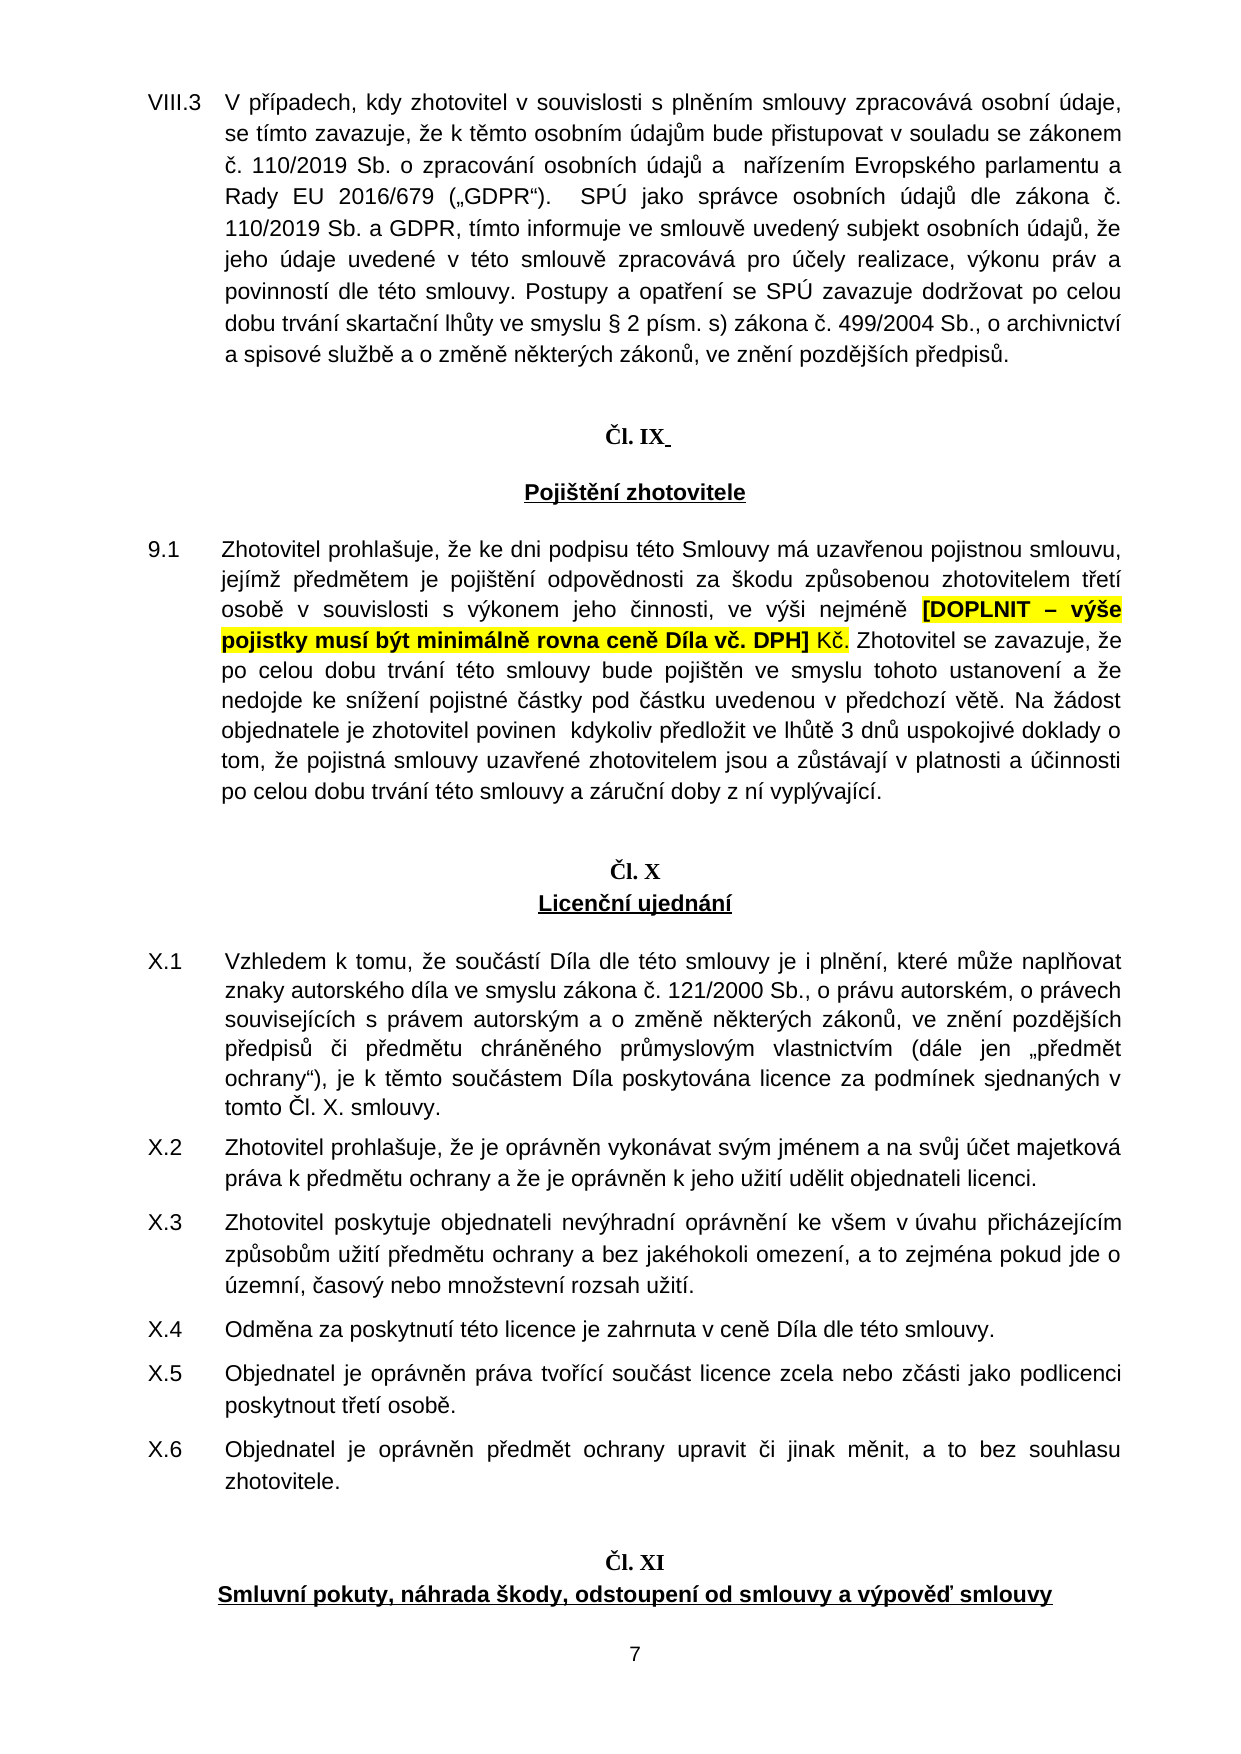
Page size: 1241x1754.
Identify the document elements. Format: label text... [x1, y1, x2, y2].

list Odměna za poskytnutí této licence je zahrnuta v ceně Díla dle této smlouvy. [148, 1316, 1122, 1343]
text Smluvní pokuty, náhrada škody, odstoupení od smlouvy a výpověď smlouvy [148, 1549, 1122, 1607]
list Zhotovitel prohlašuje, že je oprávněn vykonávat svým jménem a na svůj účet majetková práva k předmětu ochrany a že je oprávněn k jeho užití udělit objednateli licenci. [148, 1133, 1122, 1191]
text Licenční ujednání [148, 858, 1122, 916]
list Vzhledem k tomu, že součástí Díla dle této smlouvy je i plnění, které může naplňovat znaky autorského díla ve smyslu zákona č. 121/2000 Sb., o právu autorském, o právech souvisejících s právem autorským a o změně některých zákonů, ve znění pozdějších předpisů či předmětu chráněného průmyslovým vlastnictvím (dále jen „předmět ochrany“), je k těmto součástem Díla poskytována licence za podmínek sjednaných v tomto čl. X. smlouvy. [148, 946, 1122, 1121]
text 9.1 Zhotovitel prohlašuje, že ke dni podpisu této Smlouvy má uzavřenou pojistnou smlouvu, jejímž předmětem je pojištění odpovědnosti za škodu způsobenou zhotovitelem třetí osobě v souvislosti s výkonem jeho činnosti, ve výši nejméně [DOPLNIT – výše pojistky musí být minimálně rovna ceně Díla vč. DPH] Kč. Zhotovitel se zavazuje, že po celou dobu trvání této smlouvy bude pojištěn ve smyslu tohoto ustanovení a že nedojde ke snížení pojistné částky pod částku uvedenou v předchozí větě. Na žádost objednatele je zhotovitel povinen kdykoliv předložit ve lhůtě 3 dnů uspokojivé doklady o tom, že pojistná smlouvy uzavřené zhotovitelem jsou a zůstávají v platnosti a účinnosti po celou dobu trvání této smlouvy a záruční doby z ní vyplývající. [148, 536, 1122, 804]
list Pojištění zhotovitele [148, 479, 1122, 506]
list Objednatel je oprávněn předmět ochrany upravit či jinak měnit, a to bez souhlasu zhotovitele. [148, 1436, 1122, 1494]
list Zhotovitel poskytuje objednateli nevýhradní oprávnění ke všem v úvahu přicházejícím způsobům užití předmětu ochrany a bez jakéhokoli omezení, a to zejména pokud jde o územní, časový nebo množstevní rozsah užití. [148, 1209, 1122, 1299]
list Objednatel je oprávněn práva tvořící součást licence zcela nebo zčásti jako podlicenci poskytnout třetí osobě. [148, 1360, 1122, 1418]
list V případech, kdy zhotovitel v souvislosti s plněním smlouvy zpracovává osobní údaje, se tímto zavazuje, že k těmto osobním údajům bude přistupovat v souladu se zákonem č. 110/2019 Sb. o zpracování osobních údajů a nařízením Evropského parlamentu a Rady EU 2016/679 („GDPR“). SPÚ jako správce osobních údajů dle zákona č. 110/2019 Sb. a GDPR, tímto informuje ve smlouvě uvedený subjekt osobních údajů, že jeho údaje uvedené v této smlouvě zpracovává pro účely realizace, výkonu práv a povinností dle této smlouvy. Postupy a opatření se SPÚ zavazuje dodržovat po celou dobu trvání skartační lhůty ve smyslu § 2 písm. s) zákona č. 499/2004 Sb., o archivnictví a spisové službě a o změně některých zákonů, ve znění pozdějších předpisů. [148, 89, 1122, 367]
